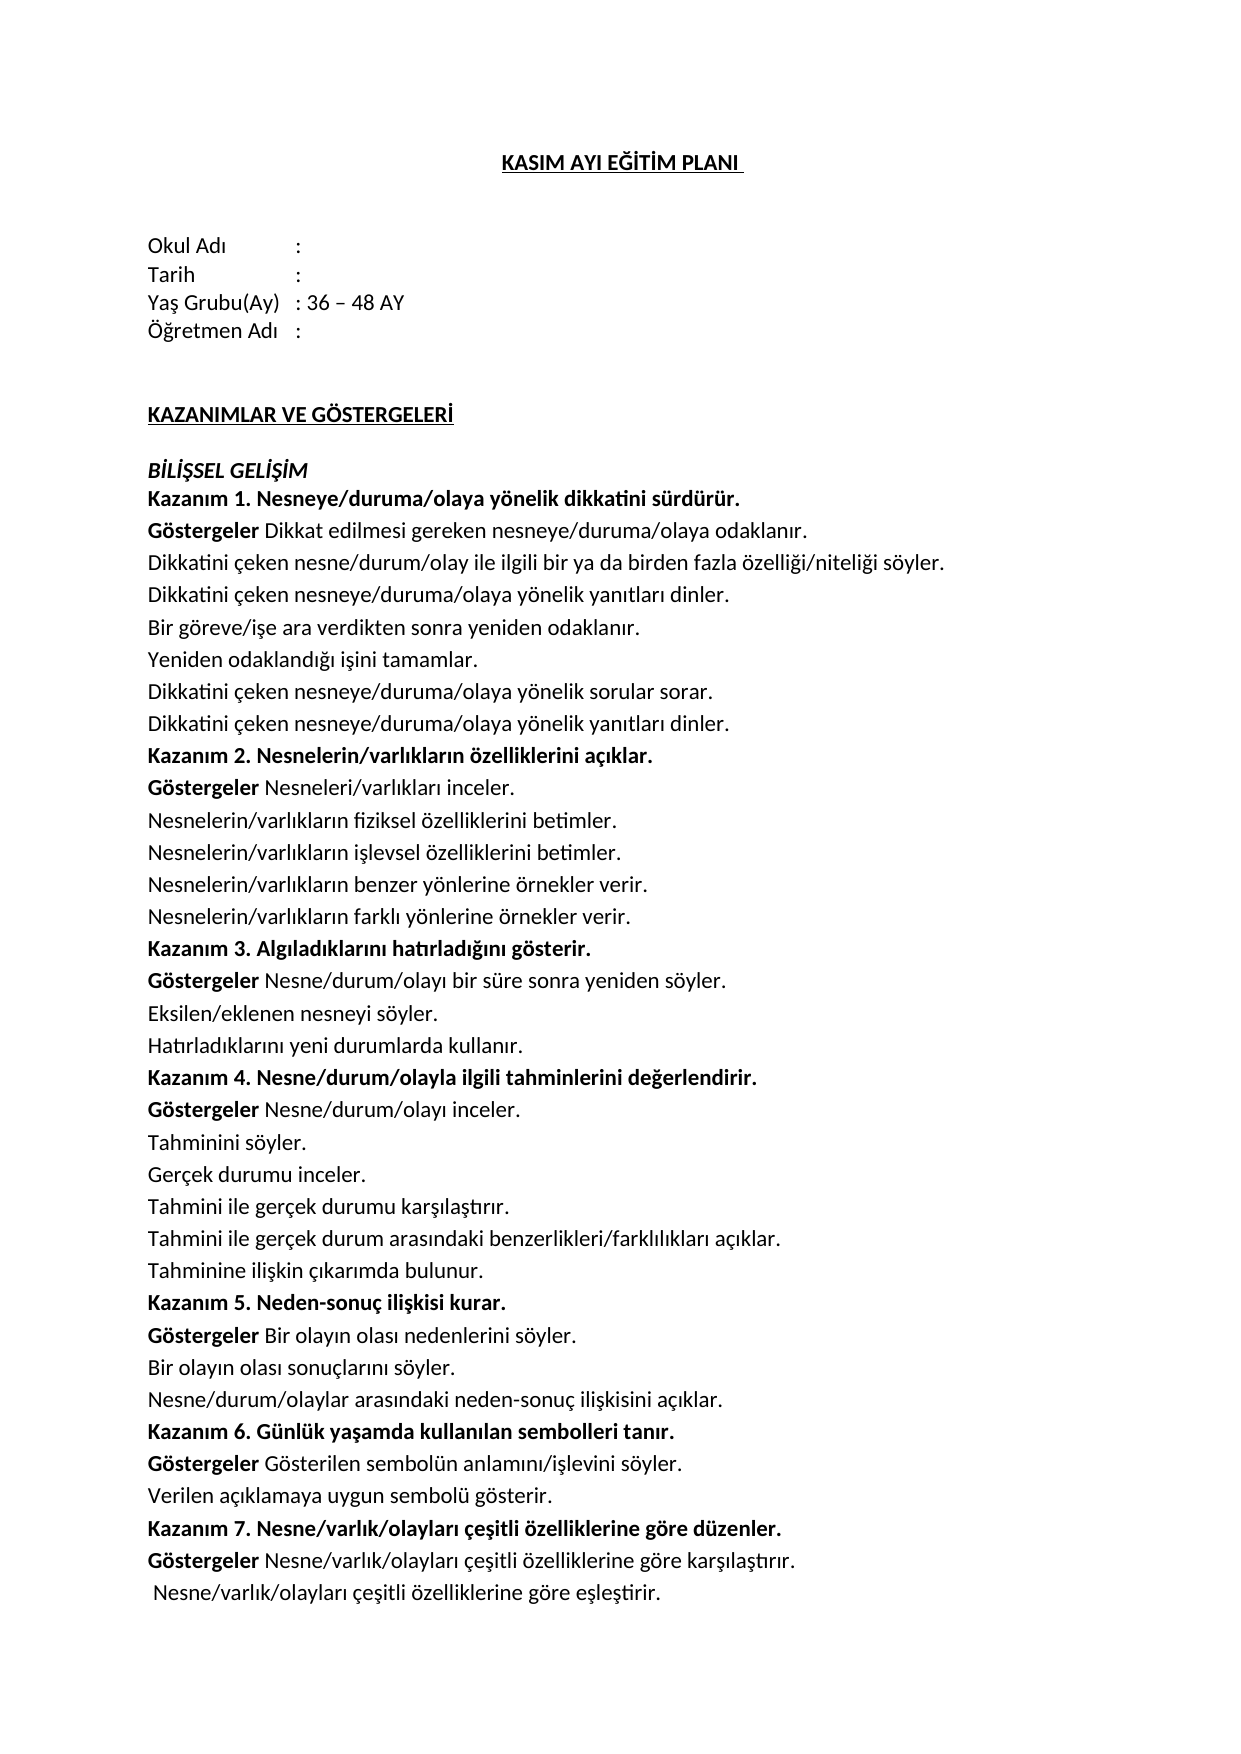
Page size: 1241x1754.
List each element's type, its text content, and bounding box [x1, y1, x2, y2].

text Kazanım 5. Neden-sonuç ilişkisi kurar. [148, 1288, 1093, 1317]
text Dikkatini çeken nesneye/duruma/olaya yönelik sorular sorar. [148, 677, 1093, 705]
text Kazanım 4. Nesne/durum/olayla ilgili tahminlerini değerlendirir. [148, 1063, 1093, 1091]
text Nesnelerin/varlıkların işlevsel özelliklerini betimler. [148, 838, 1093, 866]
text Nesne/varlık/olayları çeşitli özelliklerine göre eşleştirir. [148, 1578, 1093, 1606]
text Gerçek durumu inceler. [148, 1160, 1093, 1188]
text Yeniden odaklandığı işini tamamlar. [148, 645, 1093, 673]
text Tahminine ilişkin çıkarımda bulunur. [148, 1256, 1093, 1284]
text BİLİŞSEL GELİŞİM [148, 456, 1093, 484]
text Tahmini ile gerçek durumu karşılaştırır. [148, 1192, 1093, 1220]
text KAZANIMLAR VE GÖSTERGELERİ [148, 400, 1093, 428]
text Tahminini söyler. [148, 1128, 1093, 1156]
text Göstergeler Gösterilen sembolün anlamını/işlevini söyler. [148, 1449, 1093, 1477]
text Göstergeler Dikkat edilmesi gereken nesneye/duruma/olaya odaklanır. [148, 516, 1093, 544]
text Okul Adı : [148, 232, 1093, 260]
text Nesnelerin/varlıkların fiziksel özelliklerini betimler. [148, 806, 1093, 834]
text Yaş Grubu(Ay) : 36 – 48 AY [148, 288, 1093, 316]
text Eksilen/eklenen nesneyi söyler. [148, 999, 1093, 1027]
text Göstergeler Nesneleri/varlıkları inceler. [148, 773, 1093, 802]
text Tarih : [148, 260, 1093, 288]
text Kazanım 7. Nesne/varlık/olayları çeşitli özelliklerine göre düzenler. [148, 1514, 1093, 1542]
text Göstergeler Nesne/durum/olayı bir süre sonra yeniden söyler. [148, 967, 1093, 995]
text Dikkatini çeken nesneye/duruma/olaya yönelik yanıtları dinler. [148, 709, 1093, 737]
text Göstergeler Nesne/varlık/olayları çeşitli özelliklerine göre karşılaştırır. [148, 1546, 1093, 1574]
text Öğretmen Adı : [148, 316, 1093, 344]
text Verilen açıklamaya uygun sembolü gösterir. [148, 1482, 1093, 1510]
text Nesne/durum/olaylar arasındaki neden-sonuç ilişkisini açıklar. [148, 1385, 1093, 1413]
text Bir göreve/işe ara verdikten sonra yeniden odaklanır. [148, 613, 1093, 641]
text Hatırladıklarını yeni durumlarda kullanır. [148, 1031, 1093, 1059]
text Göstergeler Bir olayın olası nedenlerini söyler. [148, 1321, 1093, 1349]
text Dikkatini çeken nesneye/duruma/olaya yönelik yanıtları dinler. [148, 580, 1093, 608]
text Kazanım 6. Günlük yaşamda kullanılan sembolleri tanır. [148, 1417, 1093, 1445]
text Tahmini ile gerçek durum arasındaki benzerlikleri/farklılıkları açıklar. [148, 1224, 1093, 1252]
text Nesnelerin/varlıkların farklı yönlerine örnekler verir. [148, 902, 1093, 930]
text Göstergeler Nesne/durum/olayı inceler. [148, 1095, 1093, 1123]
text Kazanım 3. Algıladıklarını hatırladığını gösterir. [148, 934, 1093, 962]
text Kazanım 2. Nesnelerin/varlıkların özelliklerini açıklar. [148, 741, 1093, 769]
text Kazanım 1. Nesneye/duruma/olaya yönelik dikkatini sürdürür. [148, 484, 1093, 512]
text Dikkatini çeken nesne/durum/olay ile ilgili bir ya da birden fazla özelliği/niteliği söyler. [148, 548, 1093, 576]
text Bir olayın olası sonuçlarını söyler. [148, 1353, 1093, 1381]
text Nesnelerin/varlıkların benzer yönlerine örnekler verir. [148, 870, 1093, 898]
text KASIM AYI EĞİTİM PLANI [148, 148, 1093, 176]
